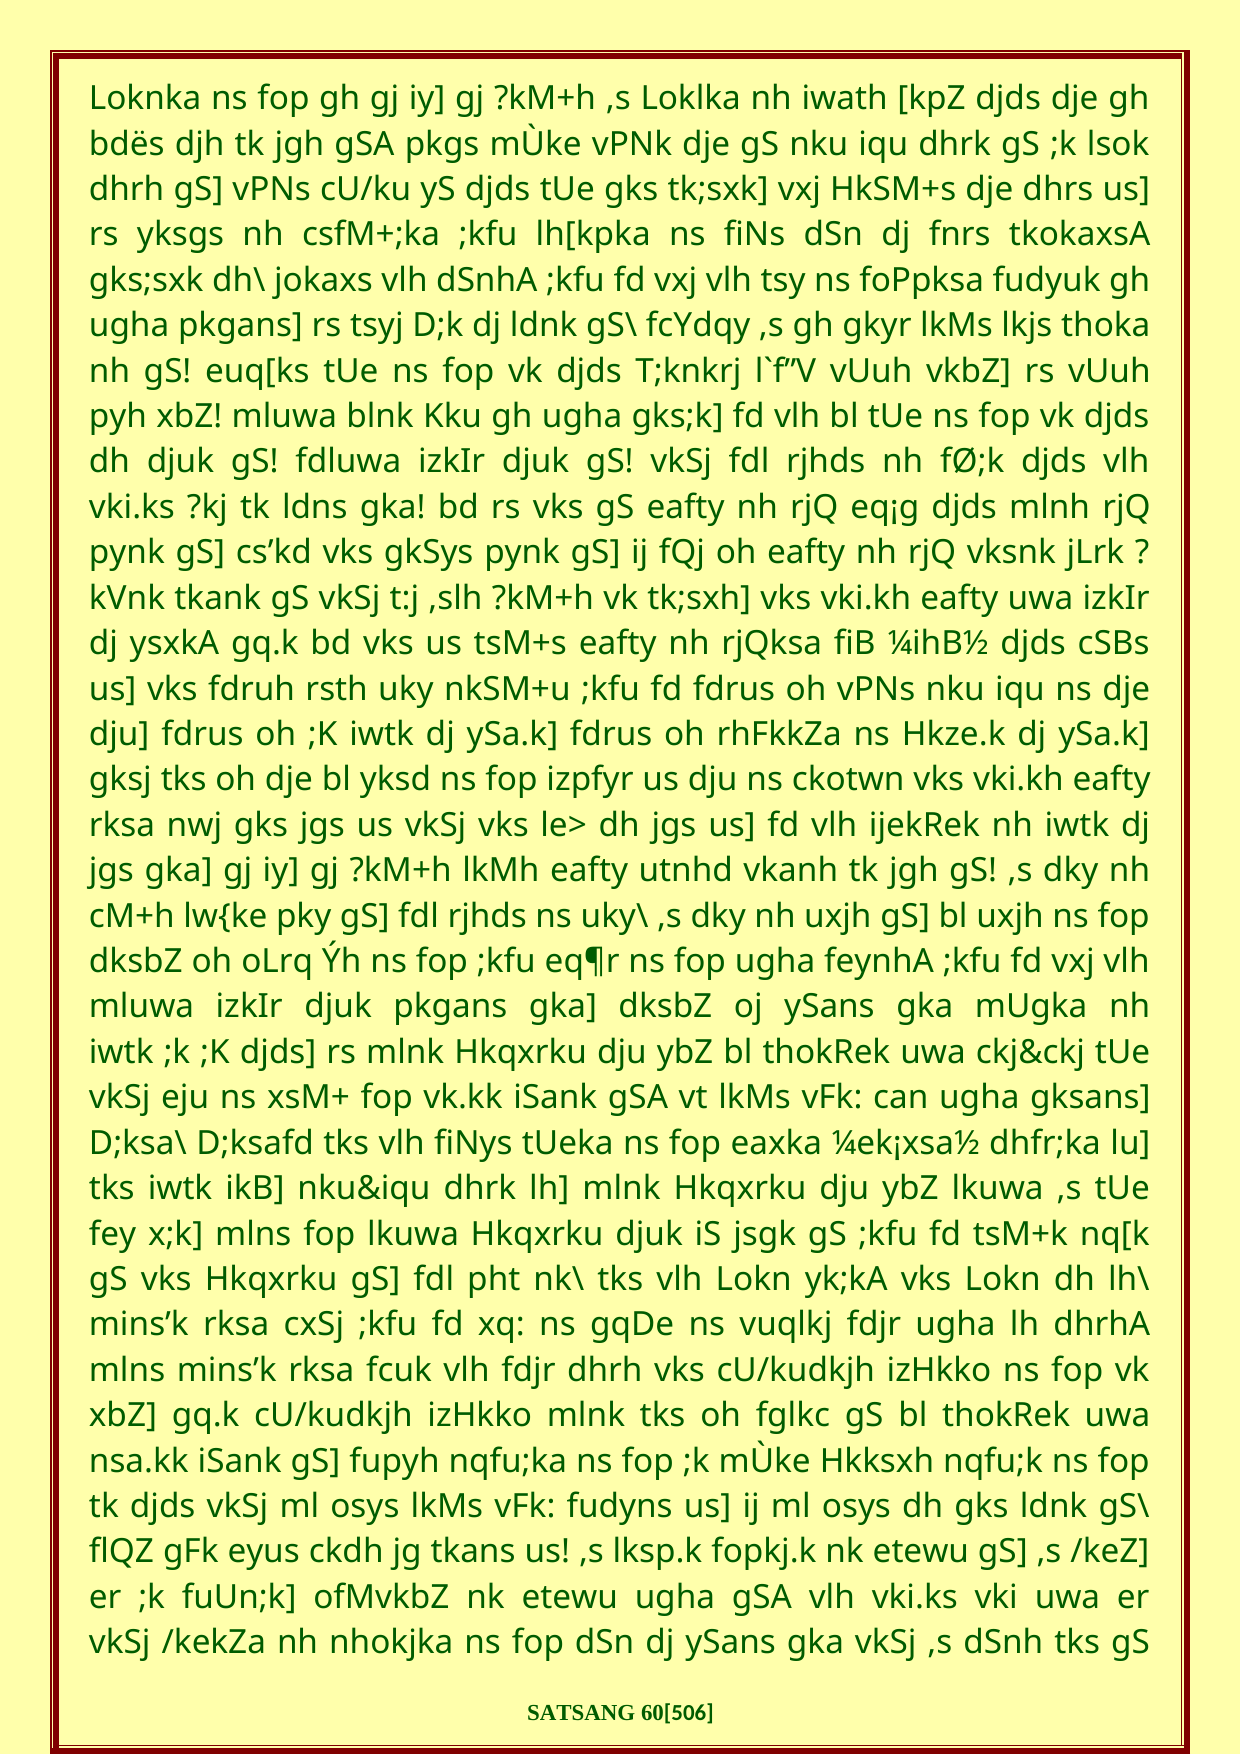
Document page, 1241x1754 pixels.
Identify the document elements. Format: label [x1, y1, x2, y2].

text [89, 74, 1152, 1663]
